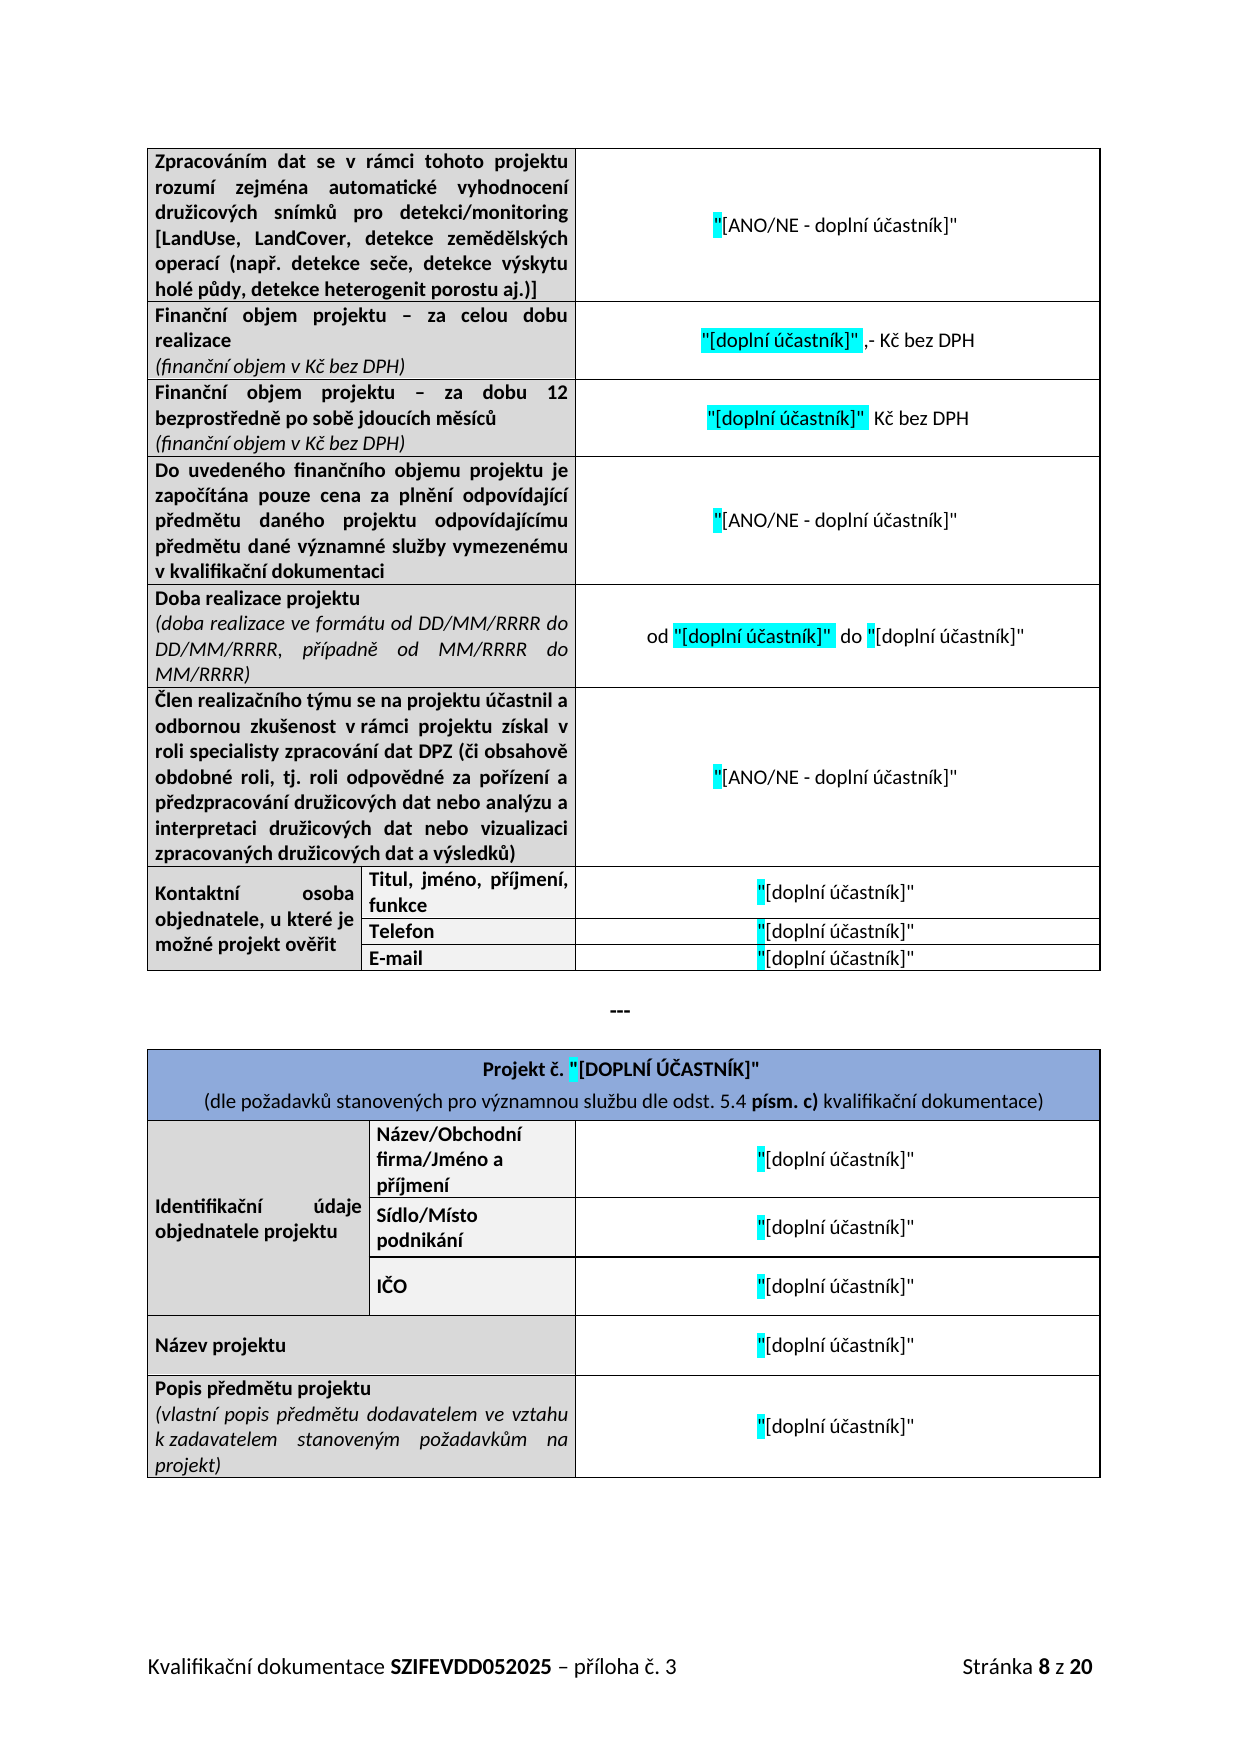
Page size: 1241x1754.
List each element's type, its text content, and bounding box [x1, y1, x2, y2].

table_cell ,- Kč bez DPH [576, 302, 1099, 378]
table_cell [576, 149, 1099, 301]
table_cell Sídlo/Místo podnikání [370, 1198, 575, 1256]
table_cell [576, 1316, 1099, 1374]
table_cell od do [576, 585, 1099, 687]
table_header Projekt č. (dle požadavků stanovených pro významnou službu dle odst. 5.4 písm. c) kvalifikační dokumentace) [148, 1050, 1099, 1120]
table_cell Popis předmětu projektu (vlastní popis předmětu dodavatelem ve vztahu k zadavatelem stanoveným požadavkům na projekt) [148, 1376, 575, 1477]
table_cell Do uvedeného finančního objemu projektu je započítána pouze cena za plnění odpovídající předmětu daného projektu odpovídajícímu předmětu dané významné služby vymezenému v kvalifikační dokumentaci [148, 457, 575, 584]
table_cell [576, 945, 757, 970]
table_cell Zpracováním dat se v rámci tohoto projektu rozumí zejména automatické vyhodnocení družicových snímků pro detekci/monitoring [LandUse, LandCover, detekce zemědělských operací (např. detekce seče, detekce výskytu holé půdy, detekce heterogenit porostu aj.)] [148, 149, 575, 301]
table_cell [576, 1121, 1099, 1197]
table_cell Finanční objem projektu – za celou dobu realizace (finanční objem v Kč bez DPH) [148, 302, 575, 378]
table_cell [576, 457, 1099, 584]
table_cell [576, 688, 1099, 866]
table_cell [576, 1258, 1099, 1315]
table_cell Telefon [362, 919, 575, 944]
table_cell Název/Obchodní firma/Jméno a příjmení [370, 1121, 575, 1197]
table_cell [576, 1198, 1099, 1256]
text --- [148, 996, 1093, 1024]
table_cell Finanční objem projektu – za dobu 12 bezprostředně po sobě jdoucích měsíců (finanční objem v Kč bez DPH) [148, 380, 575, 456]
table_cell [576, 919, 757, 944]
table_cell Doba realizace projektu (doba realizace ve formátu od DD/MM/RRRR do DD/MM/RRRR, případně od MM/RRRR do MM/RRRR) [148, 585, 575, 687]
table_cell IČO [370, 1258, 575, 1315]
table_cell [576, 867, 1099, 917]
table_cell [765, 945, 1099, 970]
table_cell Kč bez DPH [576, 380, 1099, 456]
table_cell Název projektu [148, 1316, 575, 1374]
table_cell Kontaktní osoba objednatele, u které je možné projekt ověřit [148, 867, 361, 970]
table_cell Titul, jméno, příjmení, funkce [362, 867, 575, 917]
table_cell [765, 919, 1099, 944]
table_cell E-mail [362, 945, 575, 970]
table_cell [576, 1376, 1099, 1477]
table_cell Člen realizačního týmu se na projektu účastnil a odbornou zkušenost v rámci projektu získal v roli specialisty zpracování dat DPZ (či obsahově obdobné roli, tj. roli odpovědné za pořízení a předzpracování družicových dat nebo analýzu a interpretaci družicových dat nebo vizualizaci zpracovaných družicových dat a výsledků) [148, 688, 575, 866]
table_cell Identifikační údaje objednatele projektu [148, 1121, 369, 1315]
